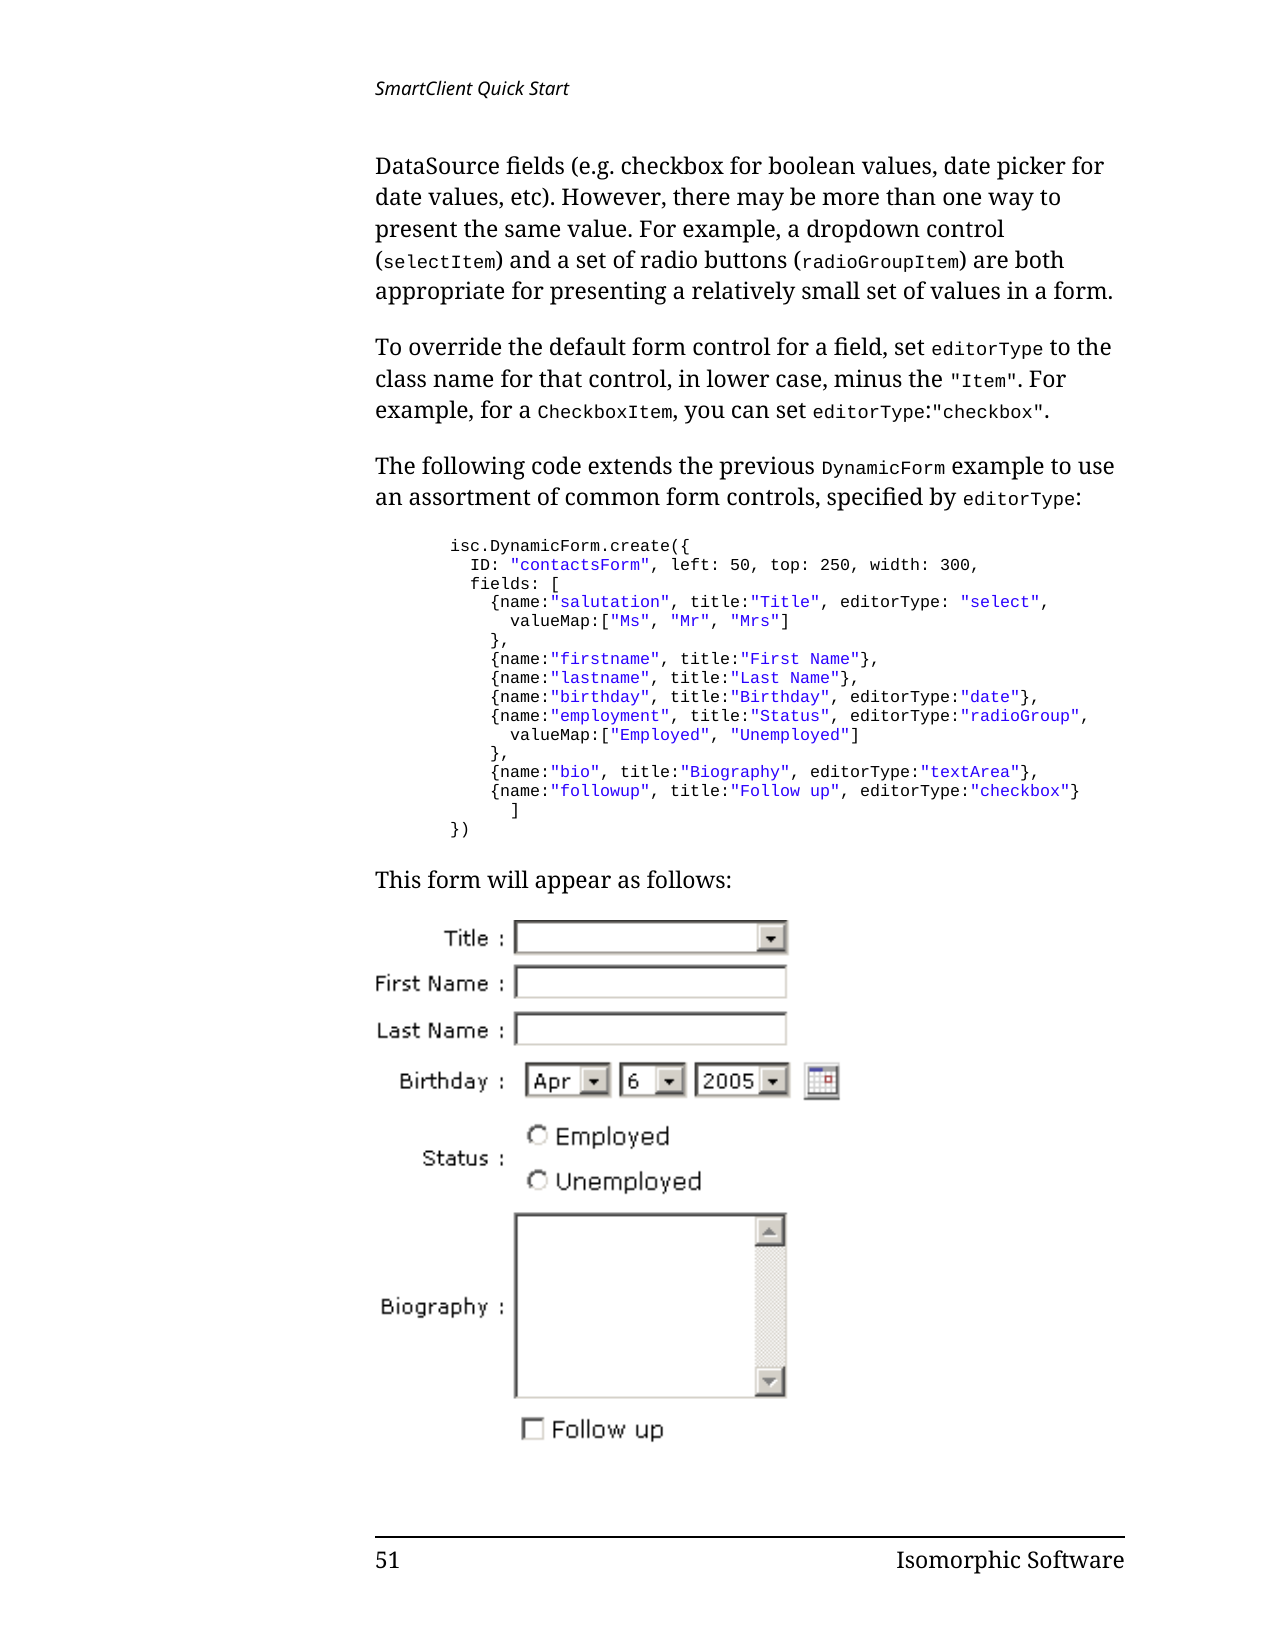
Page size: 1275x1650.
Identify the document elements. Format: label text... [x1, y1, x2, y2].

text This form will appear as follows: [375, 864, 1125, 895]
text The following code extends the previous DynamicForm example to use an assortment of common form controls, specified by editorType: [375, 450, 1125, 512]
text isc.DynamicForm.create({ ID: "contactsForm", left: 50, top: 250, width: 300, fields: [ {name:"salutation", title:"Title", editorType: "select", valueMap:["Ms", "Mr", "Mrs"] }, {name:"firstname", title:"First Name"}, {name:"lastname", title:"Last Name"}, {name:"birthday", title:"Birthday", editorType:"date"}, {name:"employment", title:"Status", editorType:"radioGroup", valueMap:["Employed", "Unemployed"] }, {name:"bio", title:"Biography", editorType:"textArea"}, {name:"followup", title:"Follow up", editorType:"checkbox"} ] }) [450, 537, 1125, 839]
picture [375, 920, 842, 1444]
text To override the default form control for a field, set editorType to the class name for that control, in lower case, minus the "Item". For example, for a CheckboxItem, you can set editorType:"checkbox". [375, 331, 1125, 425]
